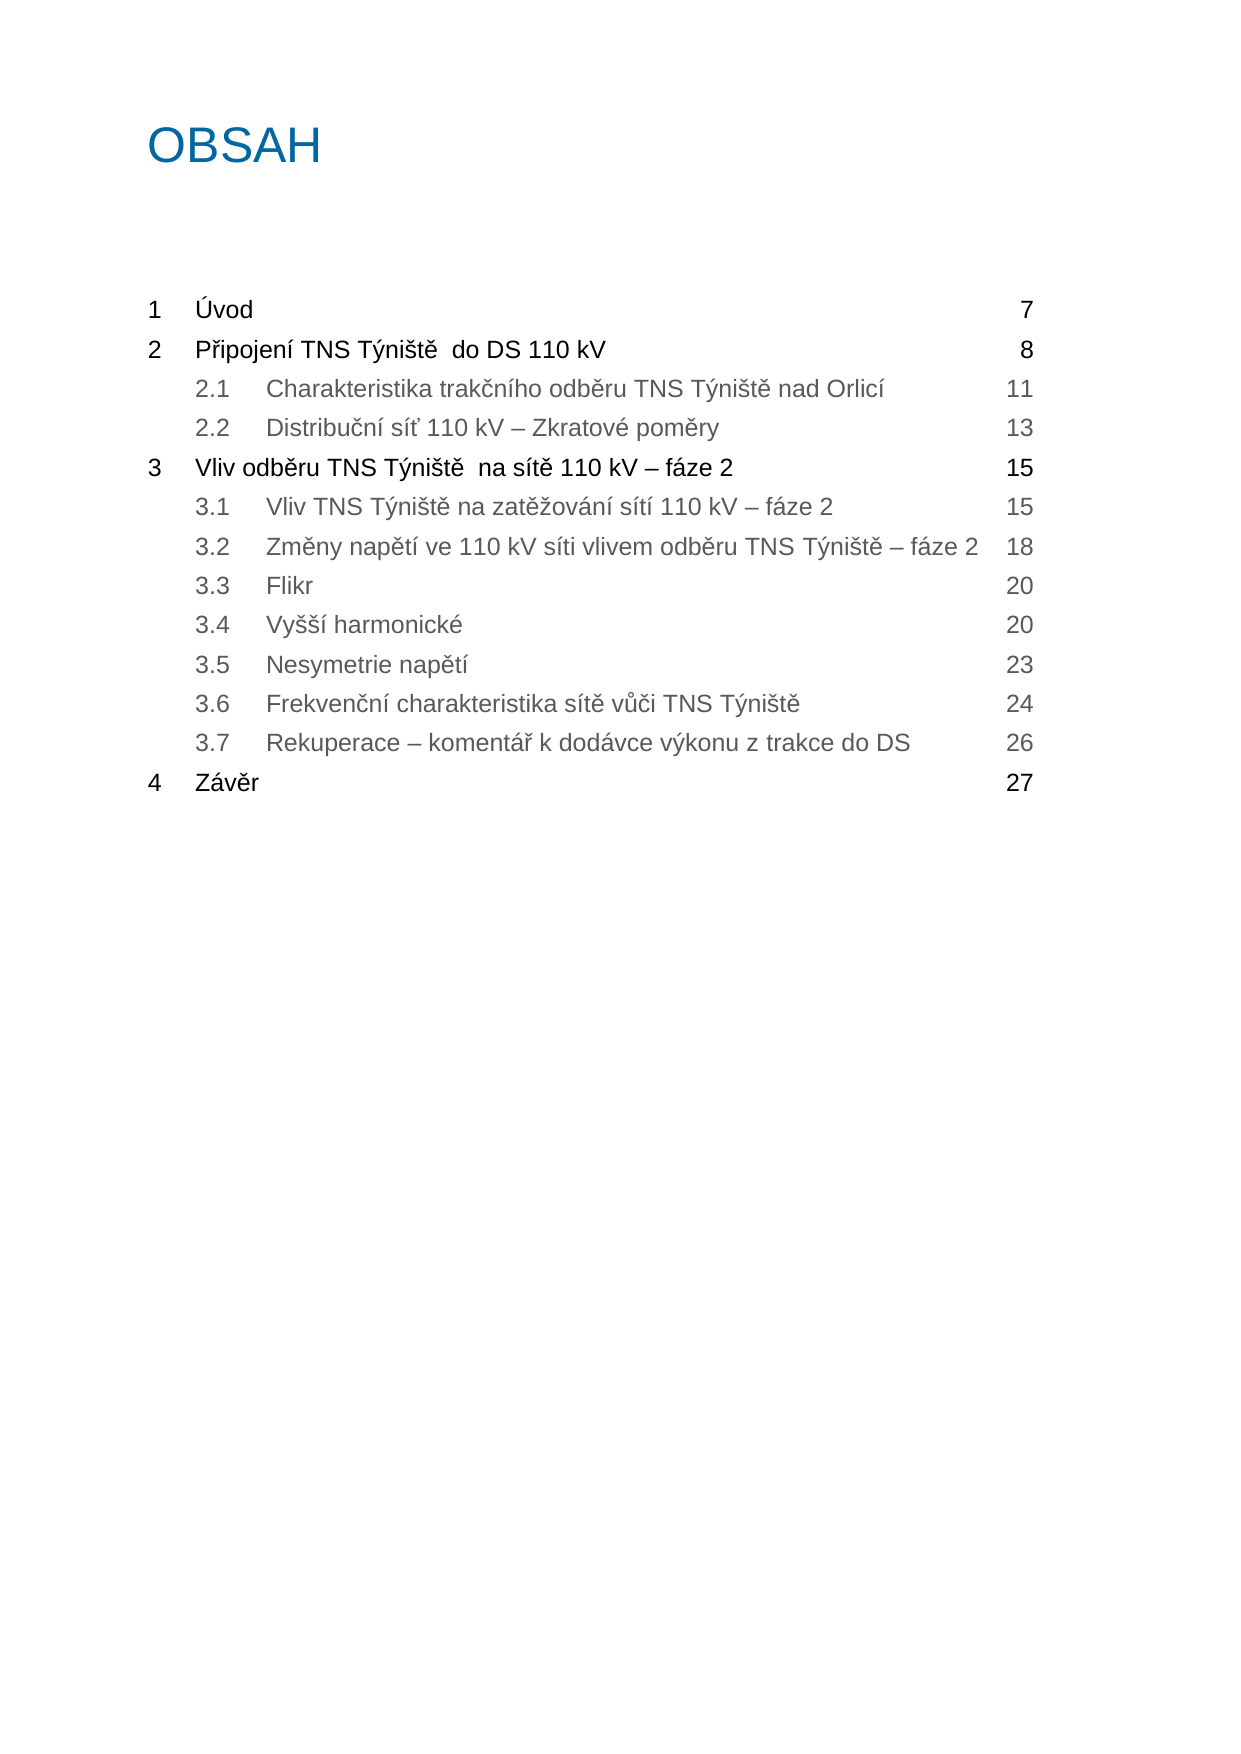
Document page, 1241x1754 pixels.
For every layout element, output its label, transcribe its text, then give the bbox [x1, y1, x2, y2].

text 3.7 Rekuperace – komentář k dodávce výkonu z trakce do DS 26 [195, 728, 1092, 757]
text 3.1 Vliv TNS Týniště na zatěžování sítí 110 kV – fáze 2 15 [195, 492, 1092, 521]
text 3.5 Nesymetrie napětí 23 [195, 650, 1092, 678]
text 2 Připojení TNS Týniště do DS 110 kV 8 [148, 335, 1092, 363]
text 4 Závěr 27 [148, 768, 1092, 797]
text 2.1 Charakteristika trakčního odběru TNS Týniště nad Orlicí 11 [195, 374, 1092, 403]
text Obsah [148, 116, 1092, 173]
text 3.6 Frekvenční charakteristika sítě vůči TNS Týniště 24 [195, 689, 1092, 718]
text 3.2 Změny napětí ve 110 kV síti vlivem odběru TNS Týniště – fáze 2 18 [195, 532, 1092, 560]
text 3.4 Vyšší harmonické 20 [195, 610, 1092, 639]
text 1 Úvod 7 [148, 295, 1092, 324]
text 3.3 Flikr 20 [195, 571, 1092, 600]
text 2.2 Distribuční síť 110 kV – Zkratové poměry 13 [195, 413, 1092, 442]
text 3 Vliv odběru TNS Týniště na sítě 110 kV – fáze 2 15 [148, 453, 1092, 482]
